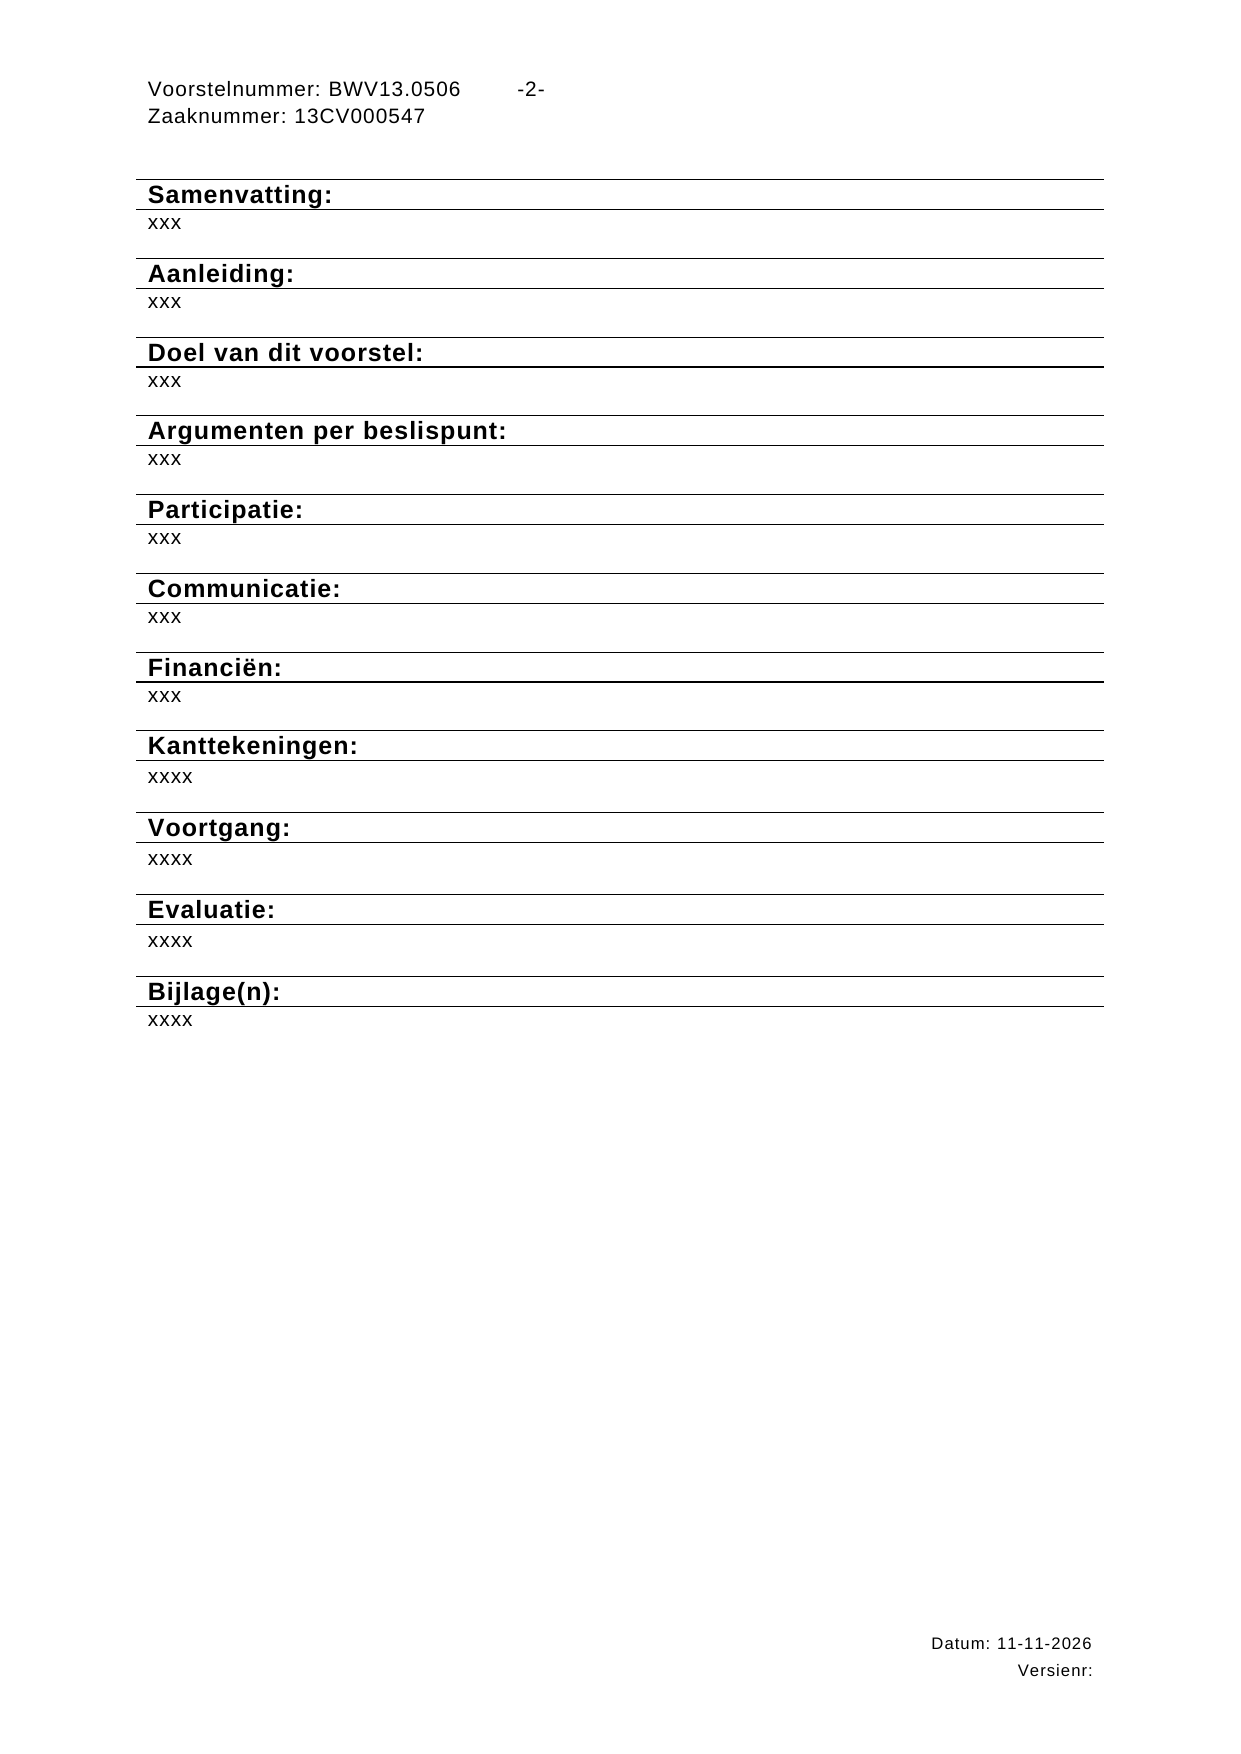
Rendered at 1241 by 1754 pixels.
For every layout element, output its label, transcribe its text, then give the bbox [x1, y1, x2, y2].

text xxx [148, 604, 1092, 628]
table_header Doel van dit voorstel: [136, 338, 1104, 366]
table_header Samenvatting: [136, 180, 1104, 209]
text xxx [148, 368, 1092, 391]
text xxx [148, 446, 1092, 470]
text xxxx [148, 1007, 1092, 1031]
table_header Financiën: [136, 653, 1104, 681]
table_header Bijlage(n): [136, 977, 1104, 1006]
table_header Evaluatie: [136, 895, 1104, 924]
table_header Participatie: [136, 495, 1104, 524]
text xxxx [148, 925, 1092, 952]
table_header Kanttekeningen: [136, 731, 1104, 760]
table_header Argumenten per beslispunt: [136, 416, 1104, 445]
table_header Voortgang: [136, 813, 1104, 842]
text xxx [148, 683, 1092, 706]
text xxx [148, 525, 1092, 549]
table_header Aanleiding: [136, 259, 1104, 288]
table_header Communicatie: [136, 574, 1104, 603]
text xxxx [148, 761, 1092, 788]
text xxx [148, 289, 1092, 313]
text xxx [148, 210, 1092, 234]
text xxxx [148, 843, 1092, 870]
